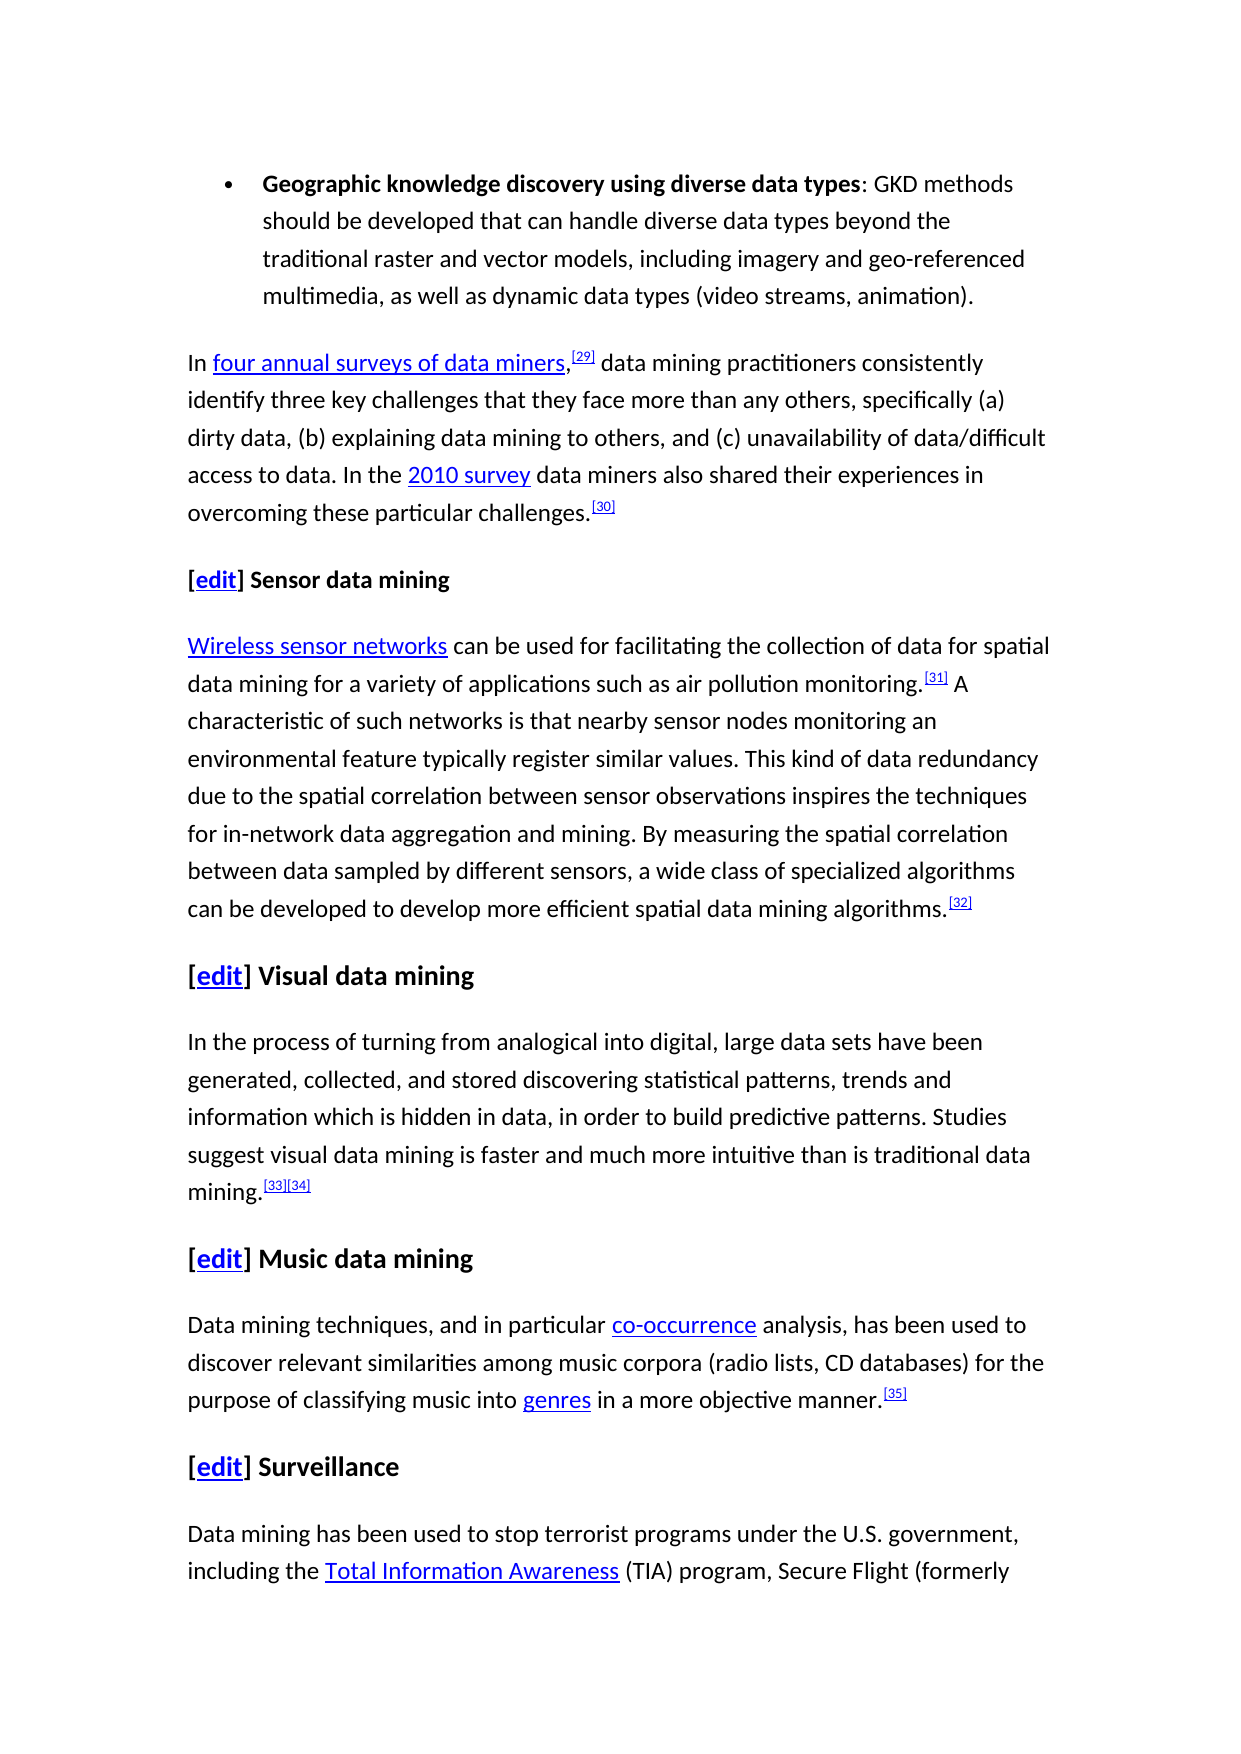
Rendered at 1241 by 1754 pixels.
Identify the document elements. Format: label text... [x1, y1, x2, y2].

list Geographic knowledge discovery using diverse data types: GKD methods should be developed that can handle diverse data types beyond the traditional raster and vector models, including imagery and geo-referenced multimedia, as well as dynamic data types (video streams, animation). [225, 164, 1053, 314]
text In four annual surveys of data miners,[29] data mining practitioners consistently identify three key challenges that they face more than any others, specifically (a) dirty data, (b) explaining data mining to others, and (c) unavailability of data/difficult access to data. In the 2010 survey data miners also shared their experiences in overcoming these particular challenges.[30] [187, 344, 1053, 531]
text Wireless sensor networks can be used for facilitating the collection of data for spatial data mining for a variety of applications such as air pollution monitoring.[31] A characteristic of such networks is that nearby sensor nodes monitoring an environmental feature typically register similar values. This kind of data redundancy due to the spatial correlation between sensor observations inspires the techniques for in-network data aggregation and mining. By measuring the spatial correlation between data sampled by different sensors, a wide class of specialized algorithms can be developed to develop more efficient spatial data mining algorithms.[32] [187, 627, 1053, 927]
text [187, 1514, 1053, 1589]
text Data mining techniques, and in particular co-occurrence analysis, has been used to discover relevant similarities among music corpora (radio lists, CD databases) for the purpose of classifying music into genres in a more objective manner.[35] [187, 1306, 1053, 1419]
text In the process of turning from analogical into digital, large data sets have been generated, collected, and stored discovering statistical patterns, trends and information which is hidden in data, in order to build predictive patterns. Studies suggest visual data mining is faster and much more intuitive than is traditional data mining.[33][34] [187, 1023, 1053, 1210]
text [edit] Visual data mining [187, 956, 1053, 994]
text [edit] Music data mining [187, 1239, 1053, 1277]
text [edit] Surveillance [187, 1448, 1053, 1485]
text [edit] Sensor data mining [187, 560, 1053, 598]
